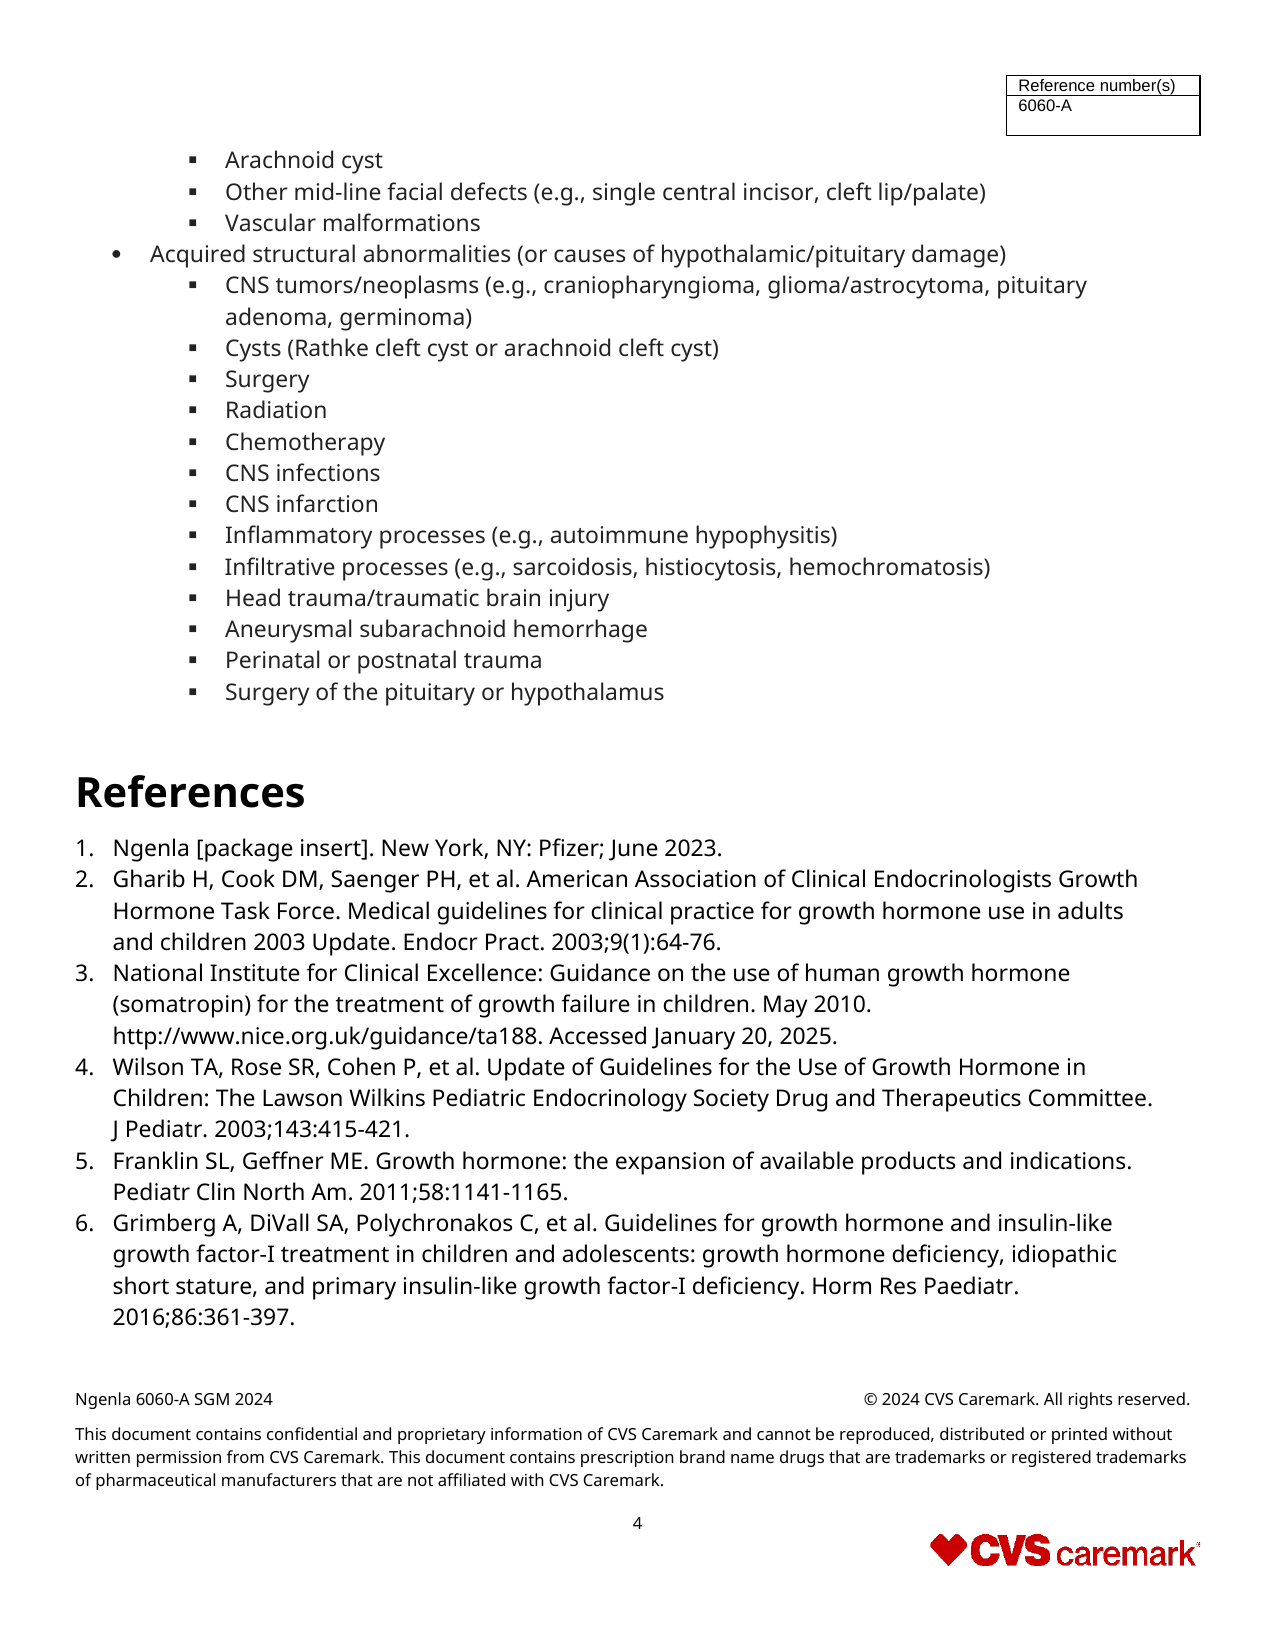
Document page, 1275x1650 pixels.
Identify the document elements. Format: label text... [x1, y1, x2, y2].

list CNS infarction [187, 488, 1161, 519]
list Vascular malformations [187, 207, 1161, 238]
list Grimberg A, DiVall SA, Polychronakos C, et al. Guidelines for growth hormone and insulin-like growth factor-I treatment in children and adolescents: growth hormone deficiency, idiopathic short stature, and primary insulin-like growth factor-I deficiency. Horm Res Paediatr. 2016;86:361-397. [75, 1207, 1161, 1332]
list Surgery [187, 363, 1161, 394]
list National Institute for Clinical Excellence: Guidance on the use of human growth hormone (somatropin) for the treatment of growth failure in children. May 2010. http://www.nice.org.uk/guidance/ta188. Accessed January 20, 2025. [75, 957, 1161, 1051]
list Gharib H, Cook DM, Saenger PH, et al. American Association of Clinical Endocrinologists Growth Hormone Task Force. Medical guidelines for clinical practice for growth hormone use in adults and children 2003 Update. Endocr Pract. 2003;9(1):64-76. [75, 863, 1161, 957]
list Radiation [187, 394, 1161, 425]
list Franklin SL, Geffner ME. Growth hormone: the expansion of available products and indications. Pediatr Clin North Am. 2011;58:1141-1165. [75, 1145, 1161, 1207]
list Chemotherapy [187, 425, 1161, 457]
list CNS infections [187, 457, 1161, 488]
list Inflammatory processes (e.g., autoimmune hypophysitis) [187, 519, 1161, 550]
list Other mid-line facial defects (e.g., single central incisor, cleft lip/palate) [187, 175, 1161, 207]
list Wilson TA, Rose SR, Cohen P, et al. Update of Guidelines for the Use of Growth Hormone in Children: The Lawson Wilkins Pediatric Endocrinology Society Drug and Therapeutics Committee. J Pediatr. 2003;143:415-421. [75, 1051, 1161, 1145]
list CNS tumors/neoplasms (e.g., craniopharyngioma, glioma/astrocytoma, pituitary adenoma, germinoma) [187, 269, 1161, 332]
subtitle References [75, 763, 1200, 820]
list Cysts (Rathke cleft cyst or arachnoid cleft cyst) [187, 332, 1161, 363]
list Infiltrative processes (e.g., sarcoidosis, histiocytosis, hemochromatosis) [187, 550, 1161, 582]
list Surgery of the pituitary or hypothalamus [187, 675, 1161, 707]
list Perinatal or postnatal trauma [187, 644, 1161, 675]
picture [930, 1534, 1200, 1566]
list Ngenla [package insert]. New York, NY: Pfizer; June 2023. [75, 832, 1161, 863]
list Aneurysmal subarachnoid hemorrhage [187, 613, 1161, 644]
list Acquired structural abnormalities (or causes of hypothalamic/pituitary damage) [112, 238, 1161, 269]
list Arachnoid cyst [187, 144, 1161, 175]
list Head trauma/traumatic brain injury [187, 582, 1161, 613]
